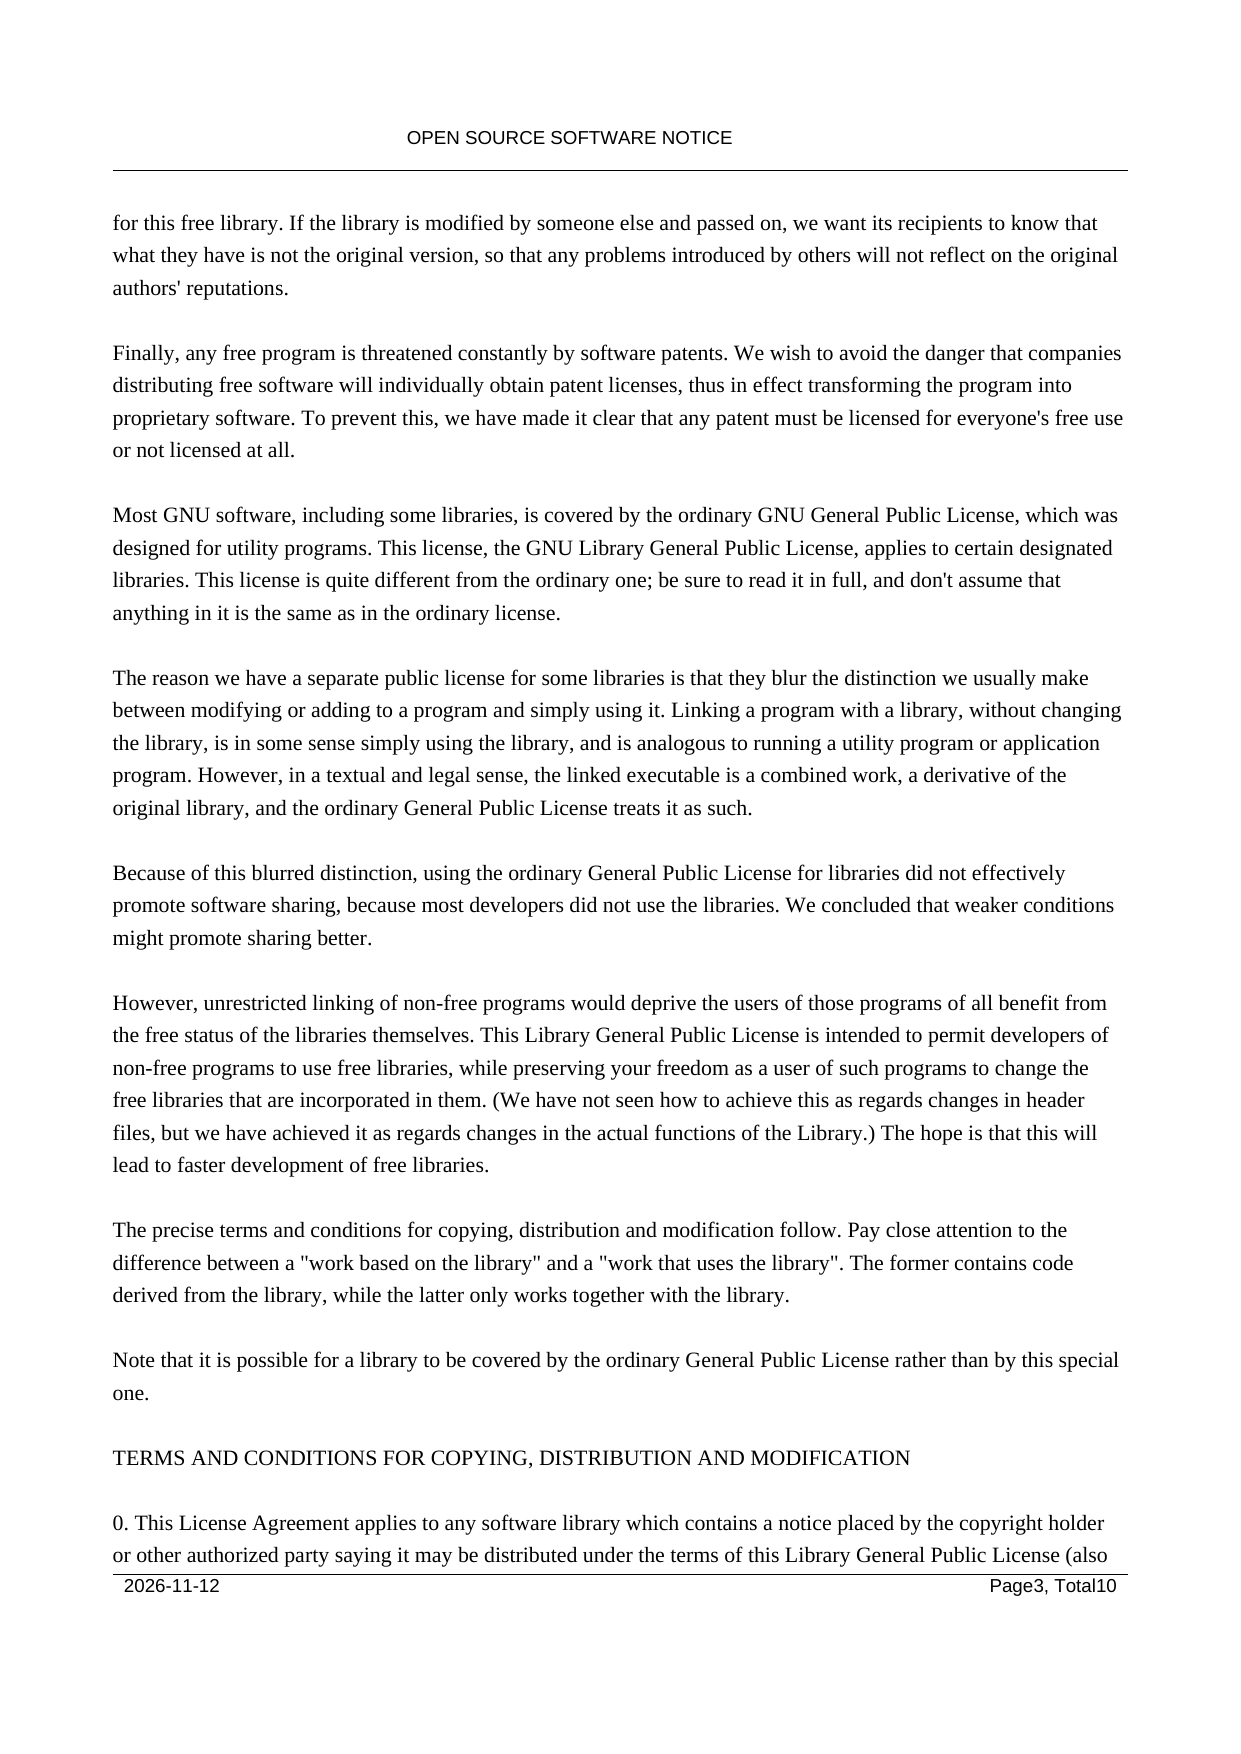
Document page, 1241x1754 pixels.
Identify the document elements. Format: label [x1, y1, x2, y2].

text [112, 206, 1128, 1571]
